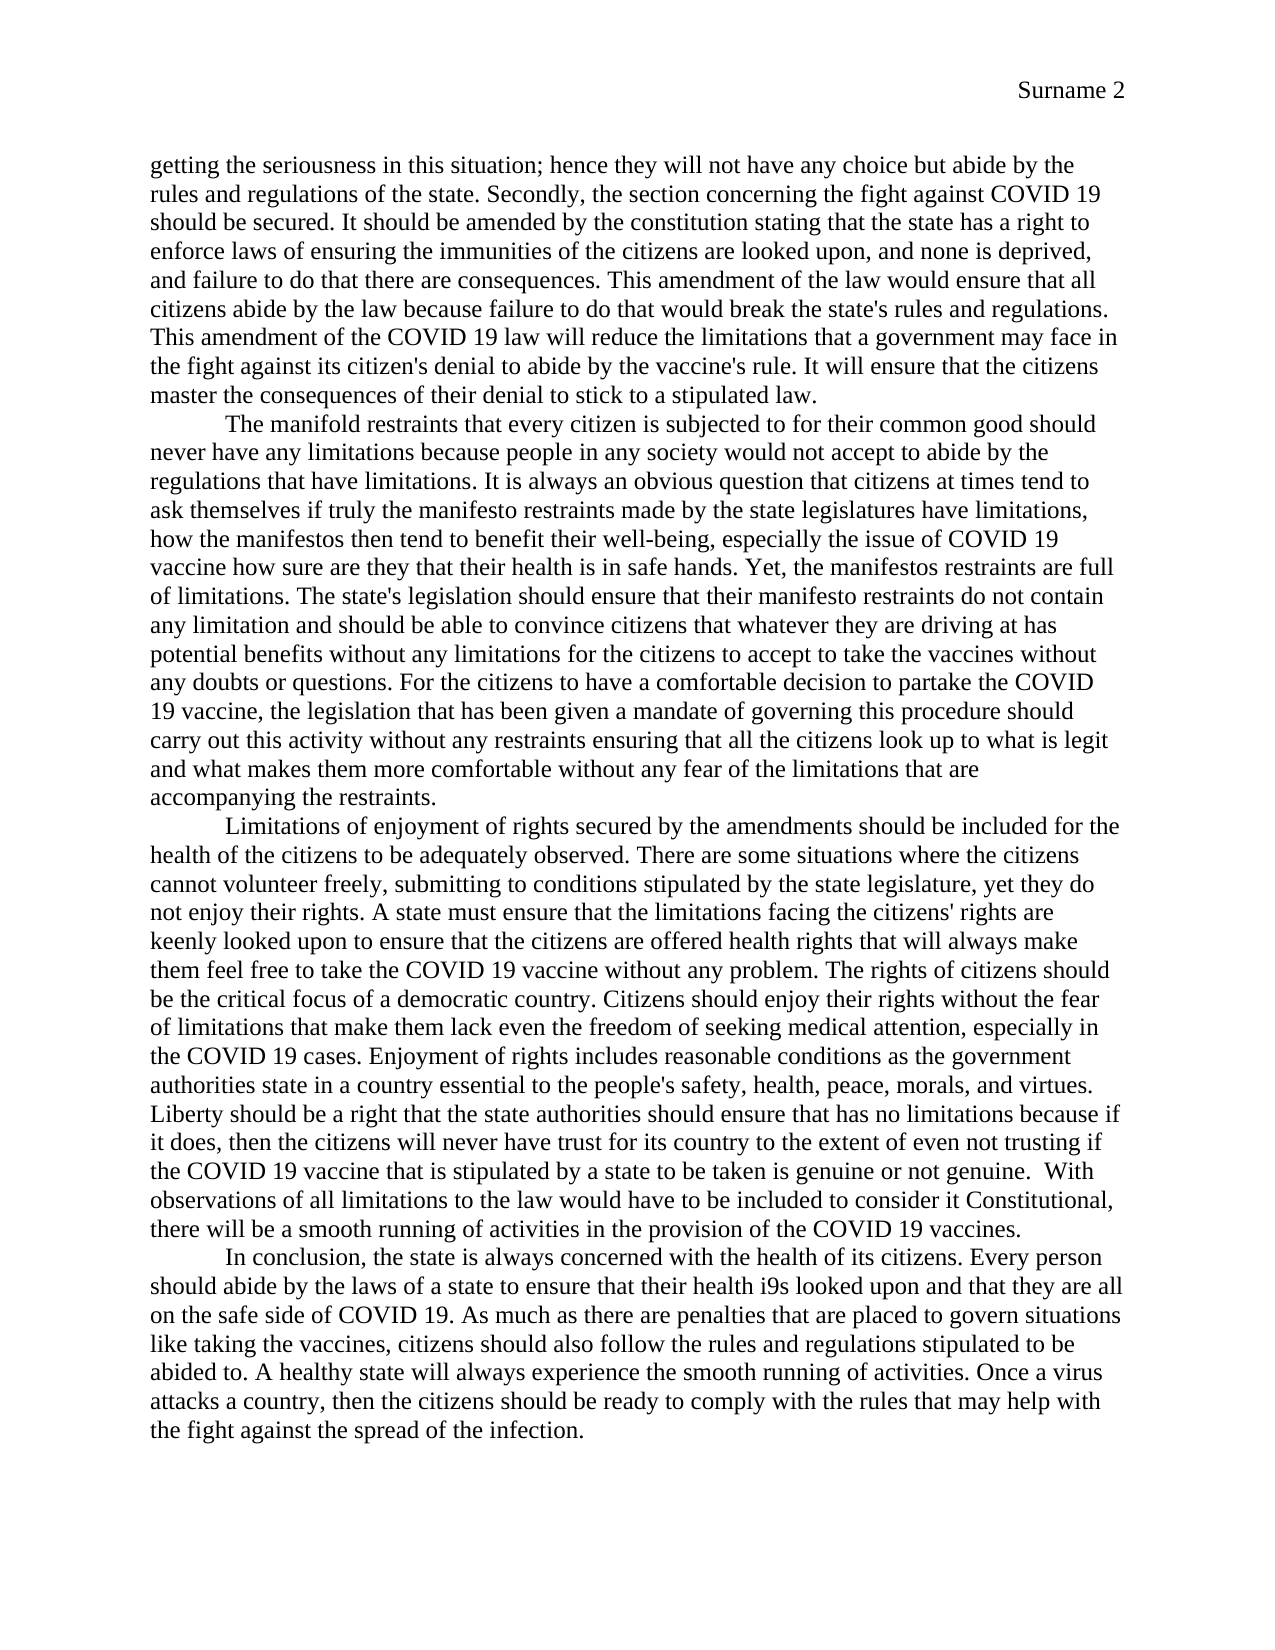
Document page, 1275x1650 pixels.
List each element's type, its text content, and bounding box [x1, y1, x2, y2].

text In conclusion, the state is always concerned with the health of its citizens. Every person should abide by the laws of a state to ensure that their health i9s looked upon and that they are all on the safe side of COVID 19. As much as there are penalties that are placed to govern situations like taking the vaccines, citizens should also follow the rules and regulations stipulated to be abided to. A healthy state will always experience the smooth running of activities. Once a virus attacks a country, then the citizens should be ready to comply with the rules that may help with the fight against the spread of the infection. [150, 1242, 1125, 1444]
text Limitations of enjoyment of rights secured by the amendments should be included for the health of the citizens to be adequately observed. There are some situations where the citizens cannot volunteer freely, submitting to conditions stipulated by the state legislature, yet they do not enjoy their rights. A state must ensure that the limitations facing the citizens' rights are keenly looked upon to ensure that the citizens are offered health rights that will always make them feel free to take the COVID 19 vaccine without any problem. The rights of citizens should be the critical focus of a democratic country. Citizens should enjoy their rights without the fear of limitations that make them lack even the freedom of seeking medical attention, especially in the COVID 19 cases. Enjoyment of rights includes reasonable conditions as the government authorities state in a country essential to the people's safety, health, peace, morals, and virtues. Liberty should be a right that the state authorities should ensure that has no limitations because if it does, then the citizens will never have trust for its country to the extent of even not trusting if the COVID 19 vaccine that is stipulated by a state to be taken is genuine or not genuine. With observations of all limitations to the law would have to be included to consider it Constitutional, there will be a smooth running of activities in the provision of the COVID 19 vaccines. [150, 811, 1125, 1242]
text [150, 150, 1125, 409]
text The manifold restraints that every citizen is subjected to for their common good should never have any limitations because people in any society would not accept to abide by the regulations that have limitations. It is always an obvious question that citizens at times tend to ask themselves if truly the manifesto restraints made by the state legislatures have limitations, how the manifestos then tend to benefit their well-being, especially the issue of COVID 19 vaccine how sure are they that their health is in safe hands. Yet, the manifestos restraints are full of limitations. The state's legislation should ensure that their manifesto restraints do not contain any limitation and should be able to convince citizens that whatever they are driving at has potential benefits without any limitations for the citizens to accept to take the vaccines without any doubts or questions. For the citizens to have a comfortable decision to partake the COVID 19 vaccine, the legislation that has been given a mandate of governing this procedure should carry out this activity without any restraints ensuring that all the citizens look up to what is legit and what makes them more comfortable without any fear of the limitations that are accompanying the restraints. [150, 409, 1125, 811]
